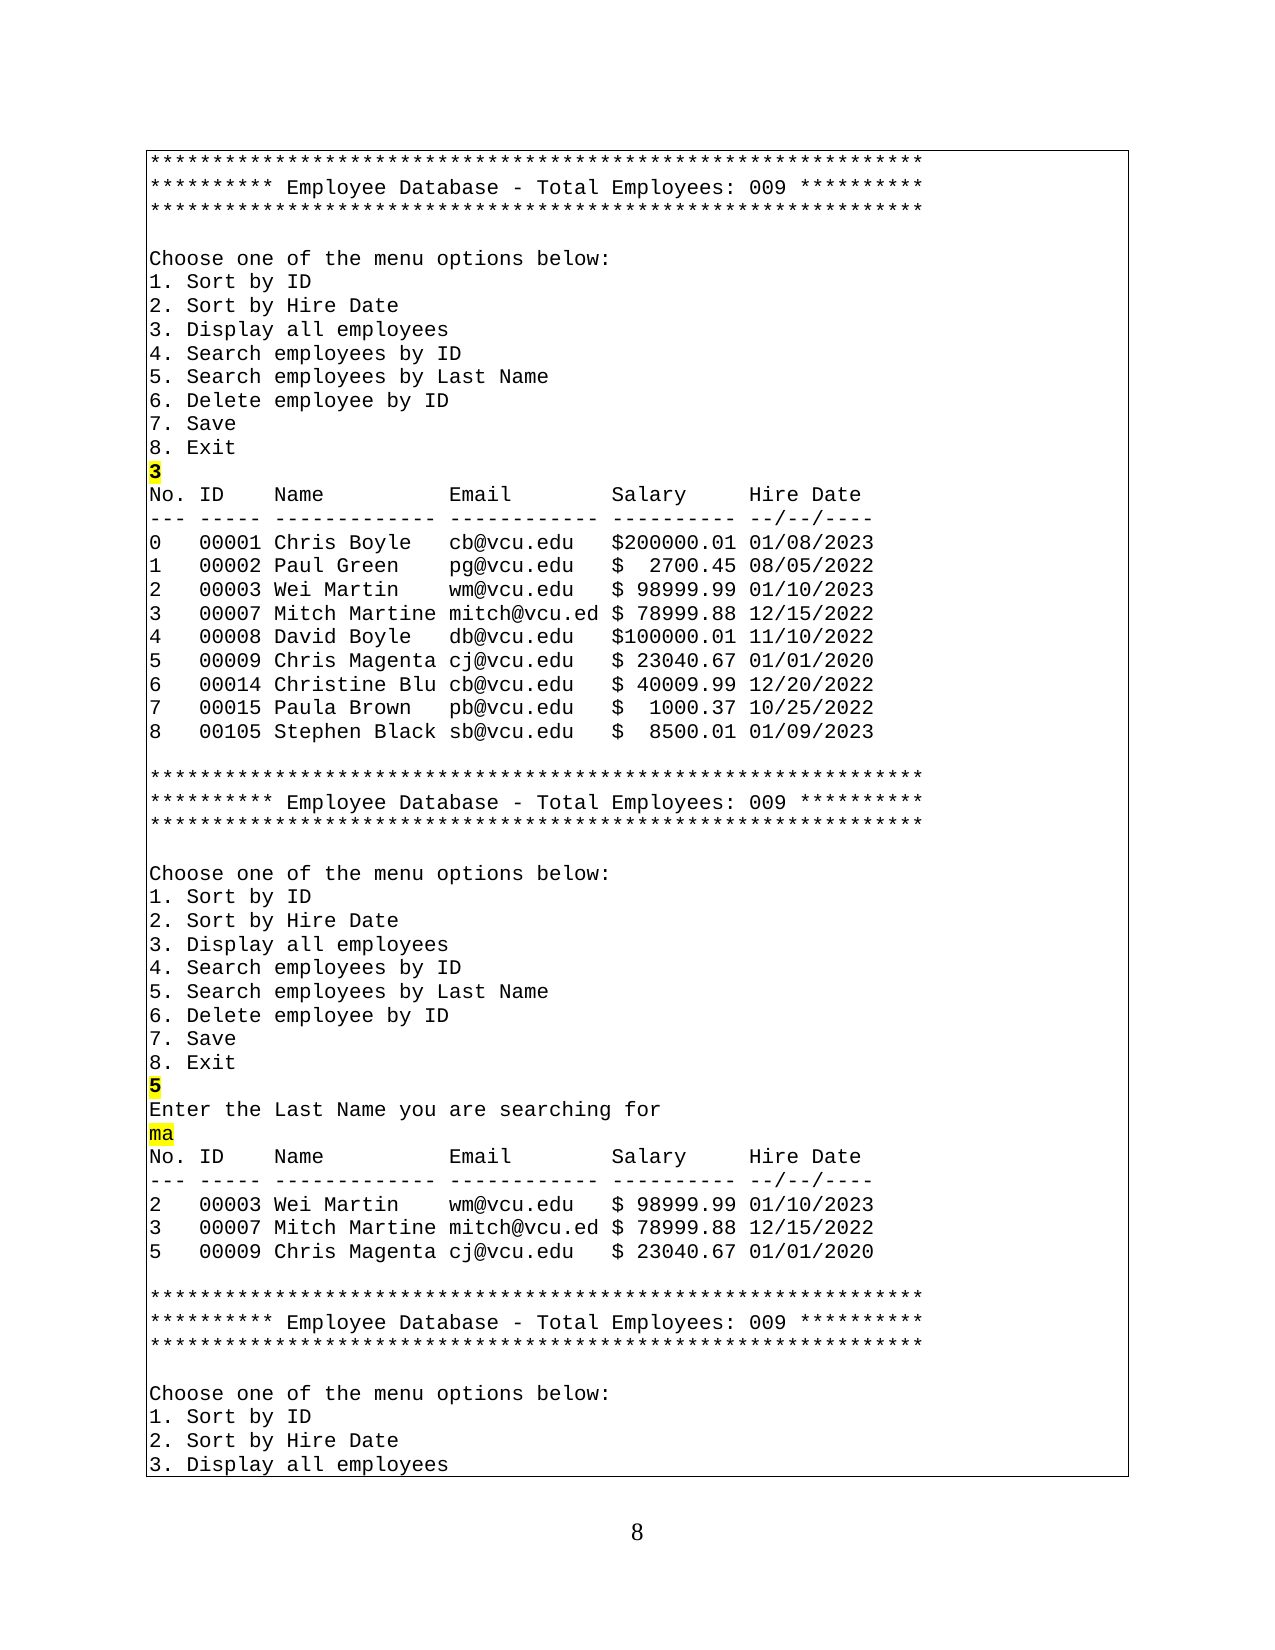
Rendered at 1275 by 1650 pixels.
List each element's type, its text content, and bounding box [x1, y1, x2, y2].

text 3. Display all employees [147, 1451, 1128, 1476]
text 7. Save [147, 1025, 1128, 1049]
text 8 00105 Stephen Black sb@vcu.edu $ 8500.01 01/09/2023 [147, 718, 1128, 744]
text 7 00015 Paula Brown pb@vcu.edu $ 1000.37 10/25/2022 [147, 694, 1128, 718]
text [147, 1332, 1128, 1359]
text ************************************************************** [147, 151, 1128, 174]
text Choose one of the menu options below: [147, 859, 1128, 883]
text ma [147, 1120, 1128, 1143]
text No. ID Name Email Salary Hire Date [147, 481, 1128, 505]
text 5. Search employees by Last Name [147, 363, 1128, 387]
text Enter the Last Name you are searching for [147, 1096, 1128, 1120]
text 5 [147, 1072, 1128, 1096]
text 3. Display all employees [147, 316, 1128, 339]
text --- ----- ------------- ------------ ---------- --/--/---- [147, 1167, 1128, 1191]
text ********** Employee Database - Total Employees: 009 ********** [147, 789, 1128, 812]
text 2 00003 Wei Martin wm@vcu.edu $ 98999.99 01/10/2023 [147, 576, 1128, 599]
text 2. Sort by Hire Date [147, 292, 1128, 316]
text 7. Save [147, 410, 1128, 434]
text 5 00009 Chris Magenta cj@vcu.edu $ 23040.67 01/01/2020 [147, 647, 1128, 670]
text 3 00007 Mitch Martine mitch@vcu.ed $ 78999.88 12/15/2022 [147, 1214, 1128, 1238]
text 4. Search employees by ID [147, 339, 1128, 363]
text No. ID Name Email Salary Hire Date [147, 1143, 1128, 1167]
text 5 00009 Chris Magenta cj@vcu.edu $ 23040.67 01/01/2020 [147, 1238, 1128, 1265]
text 4 00008 David Boyle db@vcu.edu $100000.01 11/10/2022 [147, 623, 1128, 647]
text Choose one of the menu options below: [147, 245, 1128, 268]
text 3 00007 Mitch Martine mitch@vcu.ed $ 78999.88 12/15/2022 [147, 599, 1128, 623]
text 1. Sort by ID [147, 1403, 1128, 1427]
text 4. Search employees by ID [147, 954, 1128, 978]
text 6. Delete employee by ID [147, 1001, 1128, 1025]
text 3. Display all employees [147, 931, 1128, 954]
text Choose one of the menu options below: [147, 1380, 1128, 1403]
text 6 00014 Christine Blu cb@vcu.edu $ 40009.99 12/20/2022 [147, 670, 1128, 694]
text 1. Sort by ID [147, 883, 1128, 907]
text ************************************************************** [147, 197, 1128, 224]
text 2. Sort by Hire Date [147, 1427, 1128, 1451]
text 1 00002 Paul Green pg@vcu.edu $ 2700.45 08/05/2022 [147, 552, 1128, 576]
text ********** Employee Database - Total Employees: 009 ********** [147, 1309, 1128, 1332]
text ************************************************************** [147, 765, 1128, 789]
text 8. Exit [147, 434, 1128, 458]
text 3 [147, 458, 1128, 481]
text 6. Delete employee by ID [147, 387, 1128, 410]
text 0 00001 Chris Boyle cb@vcu.edu $200000.01 01/08/2023 [147, 528, 1128, 552]
text 1. Sort by ID [147, 268, 1128, 292]
text ************************************************************** [147, 1285, 1128, 1309]
text 5. Search employees by Last Name [147, 978, 1128, 1001]
text ********** Employee Database - Total Employees: 009 ********** [147, 174, 1128, 197]
text 2. Sort by Hire Date [147, 907, 1128, 931]
text ************************************************************** [147, 812, 1128, 839]
text 2 00003 Wei Martin wm@vcu.edu $ 98999.99 01/10/2023 [147, 1191, 1128, 1214]
text --- ----- ------------- ------------ ---------- --/--/---- [147, 505, 1128, 528]
text 8. Exit [147, 1049, 1128, 1072]
